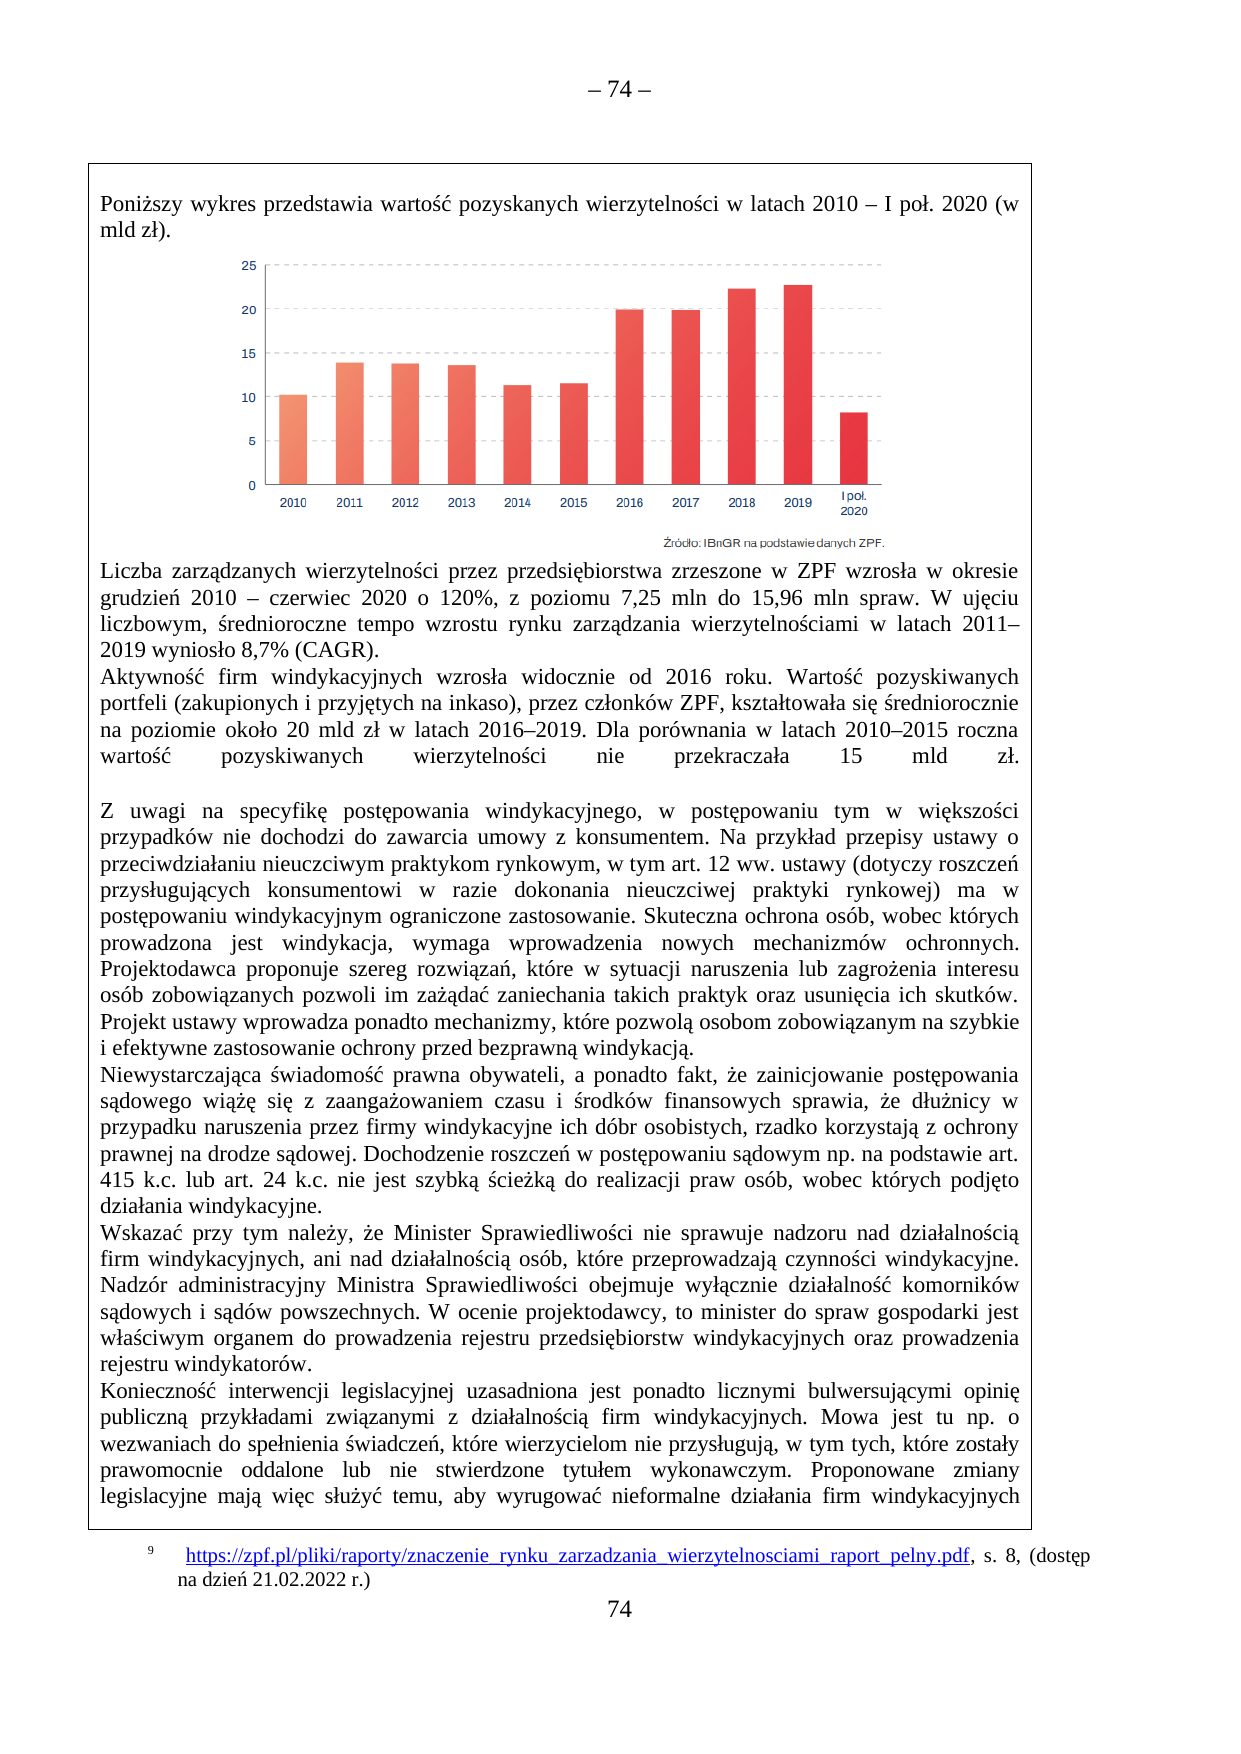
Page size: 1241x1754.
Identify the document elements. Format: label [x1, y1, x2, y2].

table_cell [89, 164, 1031, 1529]
picture [226, 242, 895, 558]
